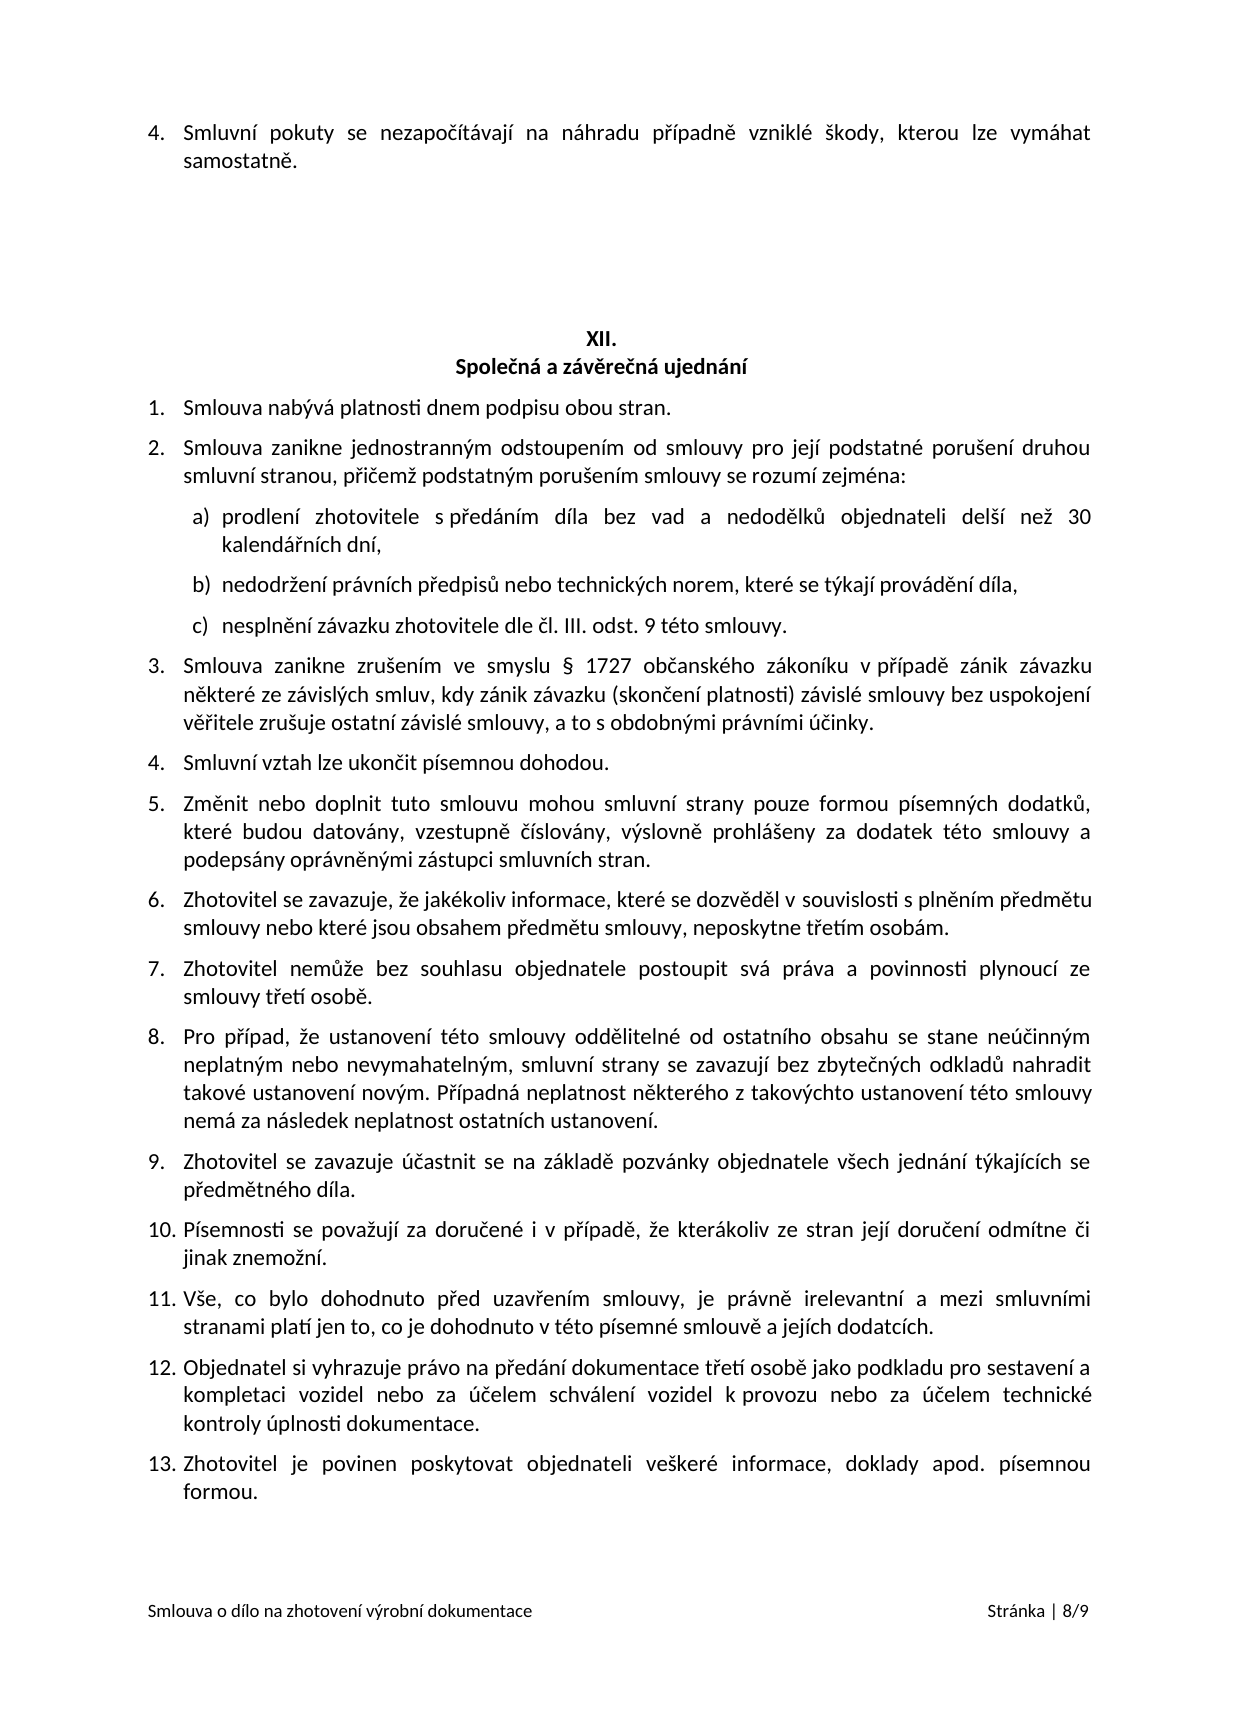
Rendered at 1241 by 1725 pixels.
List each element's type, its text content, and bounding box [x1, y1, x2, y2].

list Smluvní vztah lze ukončit písemnou dohodou. [148, 748, 1092, 776]
list nesplnění závazku zhotovitele dle čl. III. odst. 9 této smlouvy. [192, 611, 1092, 639]
list Zhotovitel je povinen poskytovat objednateli veškeré informace, doklady apod. písemnou formou. [148, 1449, 1092, 1505]
list Smluvní pokuty se nezapočítávají na náhradu případně vzniklé škody, kterou lze vymáhat samostatně. [148, 118, 1092, 174]
list Zhotovitel nemůže bez souhlasu objednatele postoupit svá práva a povinnosti plynoucí ze smlouvy třetí osobě. [148, 954, 1092, 1010]
list Smlouva zanikne jednostranným odstoupením od smlouvy pro její podstatné porušení druhou smluvní stranou, přičemž podstatným porušením smlouvy se rozumí zejména: [148, 433, 1092, 489]
list Smlouva nabývá platnosti dnem podpisu obou stran. [148, 393, 1092, 421]
list nedodržení právních předpisů nebo technických norem, které se týkají provádění díla, [192, 571, 1092, 599]
list Zhotovitel se zavazuje, že jakékoliv informace, které se dozvěděl v souvislosti s plněním předmětu smlouvy nebo které jsou obsahem předmětu smlouvy, neposkytne třetím osobám. [148, 885, 1092, 941]
list Pro případ, že ustanovení této smlouvy oddělitelné od ostatního obsahu se stane neúčinným neplatným nebo nevymahatelným, smluvní strany se zavazují bez zbytečných odkladů nahradit takové ustanovení novým. Případná neplatnost některého z takovýchto ustanovení této smlouvy nemá za následek neplatnost ostatních ustanovení. [148, 1022, 1092, 1134]
list Písemnosti se považují za doručené i v případě, že kterákoliv ze stran její doručení odmítne či jinak znemožní. [148, 1216, 1092, 1272]
list Smlouva zanikne zrušením ve smyslu § 1727 občanského zákoníku v případě zánik závazku některé ze závislých smluv, kdy zánik závazku (skončení platnosti) závislé smlouvy bez uspokojení věřitele zrušuje ostatní závislé smlouvy, a to s obdobnými právními účinky. [148, 652, 1092, 736]
list Zhotovitel se zavazuje účastnit se na základě pozvánky objednatele všech jednání týkajících se předmětného díla. [148, 1147, 1092, 1203]
list prodlení zhotovitele s předáním díla bez vad a nedodělků objednateli delší než 30 kalendářních dní, [192, 502, 1092, 558]
list Vše, co bylo dohodnuto před uzavřením smlouvy, je právně irelevantní a mezi smluvními stranami platí jen to, co je dohodnuto v této písemné smlouvě a jejích dodatcích. [148, 1284, 1092, 1340]
text Společná a závěrečná ujednání [110, 352, 1092, 381]
list Změnit nebo doplnit tuto smlouvu mohou smluvní strany pouze formou písemných dodatků, které budou datovány, vzestupně číslovány, výslovně prohlášeny za dodatek této smlouvy a podepsány oprávněnými zástupci smluvních stran. [148, 789, 1092, 873]
list Objednatel si vyhrazuje právo na předání dokumentace třetí osobě jako podkladu pro sestavení a kompletaci vozidel nebo za účelem schválení vozidel k provozu nebo za účelem technické kontroly úplnosti dokumentace. [148, 1353, 1092, 1437]
text XII. [110, 324, 1092, 352]
